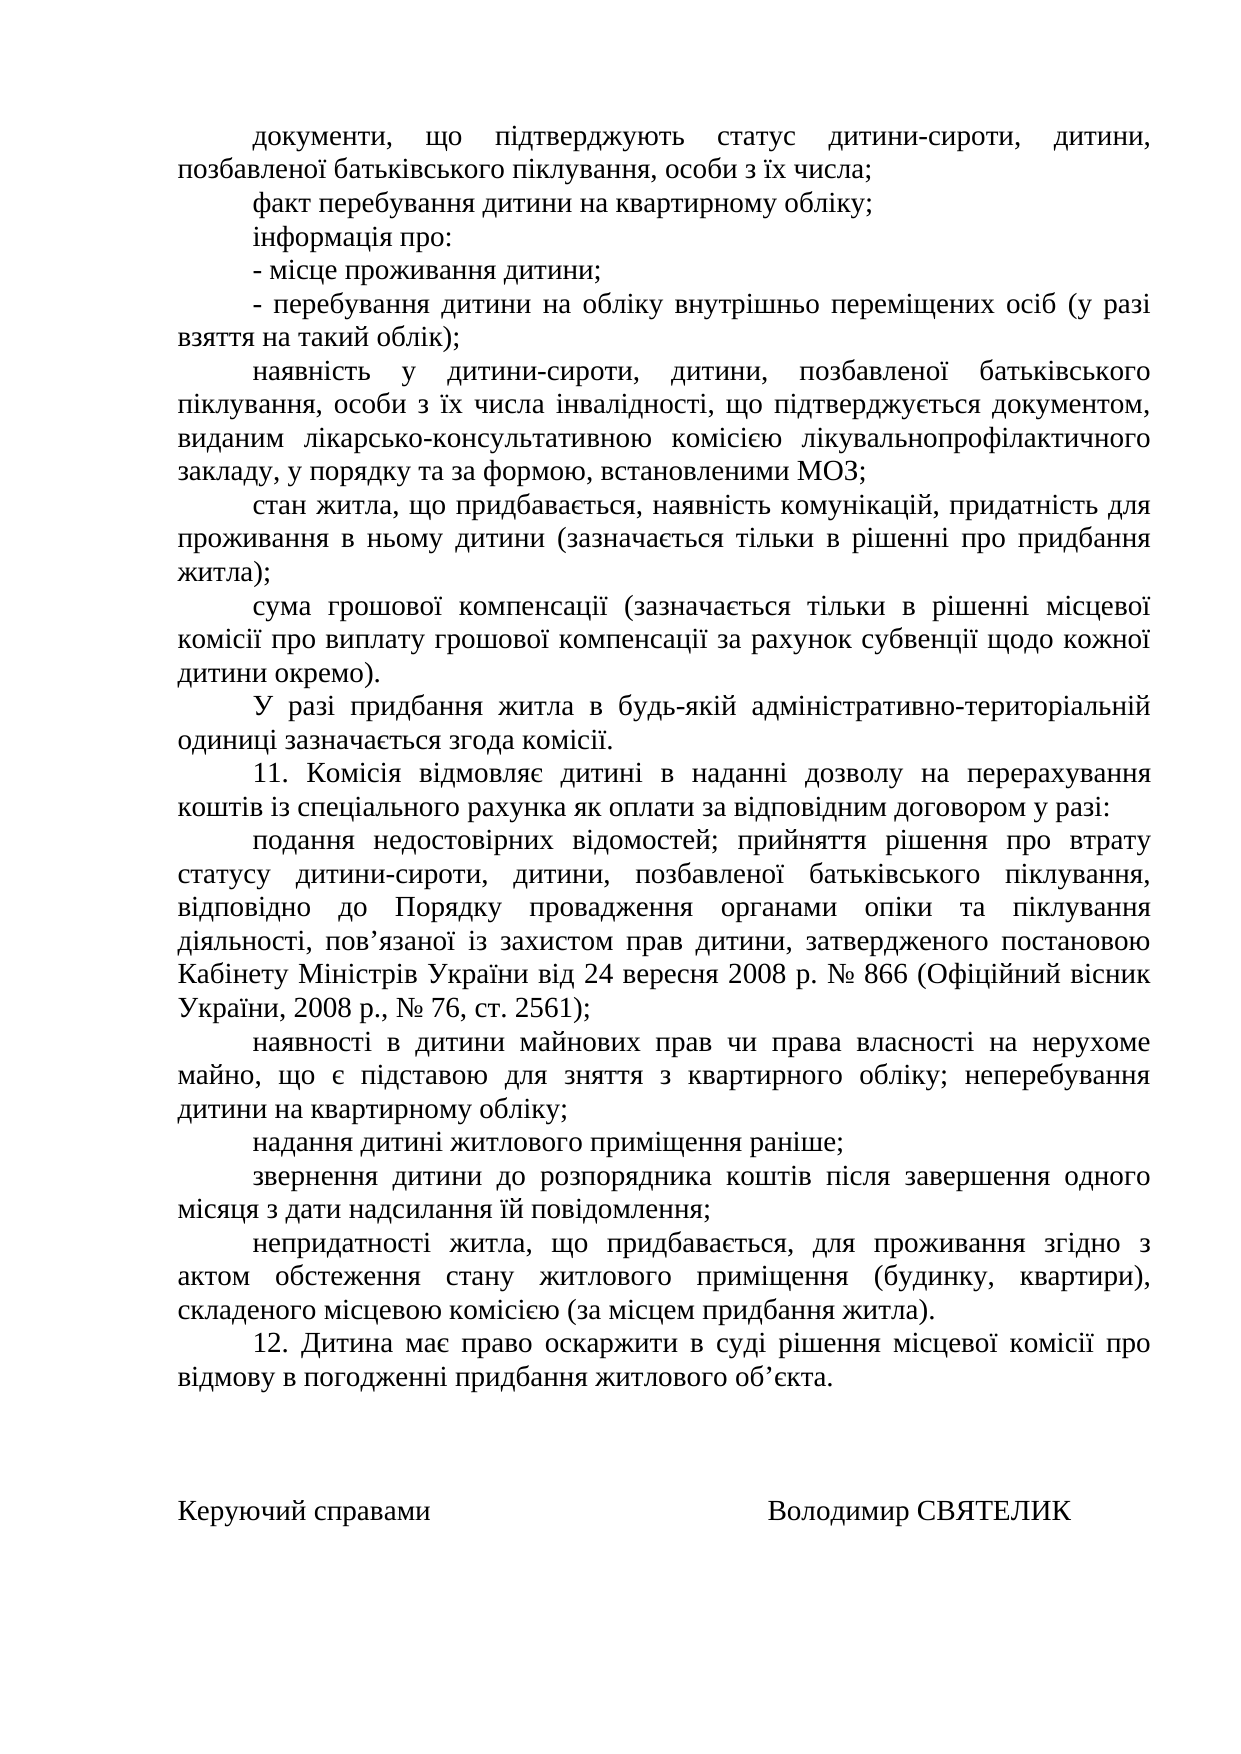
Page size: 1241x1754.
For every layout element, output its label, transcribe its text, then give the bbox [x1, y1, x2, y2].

text - перебування дитини на обліку внутрішньо переміщених осіб (у разі взяття на такий облік); [177, 286, 1152, 353]
text подання недостовірних відомостей; прийняття рішення про втрату статусу дитини-сироти, дитини, позбавленої батьківського піклування, відповідно до Порядку провадження органами опіки та піклування діяльності, пов’язаної із захистом прав дитини, затвердженого постановою Кабінету Міністрів України від 24 вересня 2008 р. № 866 (Офіційний вісник України, 2008 р., № 76, ст. 2561); [177, 822, 1152, 1024]
text наявність у дитини-сироти, дитини, позбавленої батьківського піклування, особи з їх числа інвалідності, що підтверджується документом, виданим лікарсько-консультативною комісією лікувальнопрофілактичного закладу, у порядку та за формою, встановленими МОЗ; [177, 353, 1152, 487]
text факт перебування дитини на квартирному обліку; [177, 185, 1152, 219]
text сума грошової компенсації (зазначається тільки в рішенні місцевої комісії про виплату грошової компенсації за рахунок субвенції щодо кожної дитини окремо). [177, 588, 1152, 688]
text наявності в дитини майнових прав чи права власності на нерухоме майно, що є підставою для зняття з квартирного обліку; неперебування дитини на квартирному обліку; [177, 1024, 1152, 1124]
text непридатності житла, що придбавається, для проживання згідно з актом обстеження стану житлового приміщення (будинку, квартири), складеного місцевою комісією (за місцем придбання житла). [177, 1225, 1152, 1326]
text надання дитині житлового приміщення раніше; [177, 1124, 1152, 1158]
text звернення дитини до розпорядника коштів після завершення одного місяця з дати надсилання їй повідомлення; [177, 1158, 1152, 1225]
text документи, що підтверджують статус дитини-сироти, дитини, позбавленої батьківського піклування, особи з їх числа; [177, 118, 1152, 185]
text У разі придбання житла в будь-якій адміністративно-територіальній одиниці зазначається згода комісії. [177, 688, 1152, 755]
text 11. Комісія відмовляє дитині в наданні дозволу на перерахування коштів із спеціального рахунка як оплати за відповідним договором у разі: [177, 755, 1152, 822]
text інформація про: [177, 219, 1152, 252]
text - місце проживання дитини; [177, 252, 1152, 286]
text 12. Дитина має право оскаржити в суді рішення місцевої комісії про відмову в погодженні придбання житлового об’єкта. [177, 1326, 1152, 1393]
text стан житла, що придбавається, наявність комунікацій, придатність для проживання в ньому дитини (зазначається тільки в рішенні про придбання житла); [177, 487, 1152, 588]
text Керуючий справами Володимир СВЯТЕЛИК [177, 1493, 1152, 1527]
